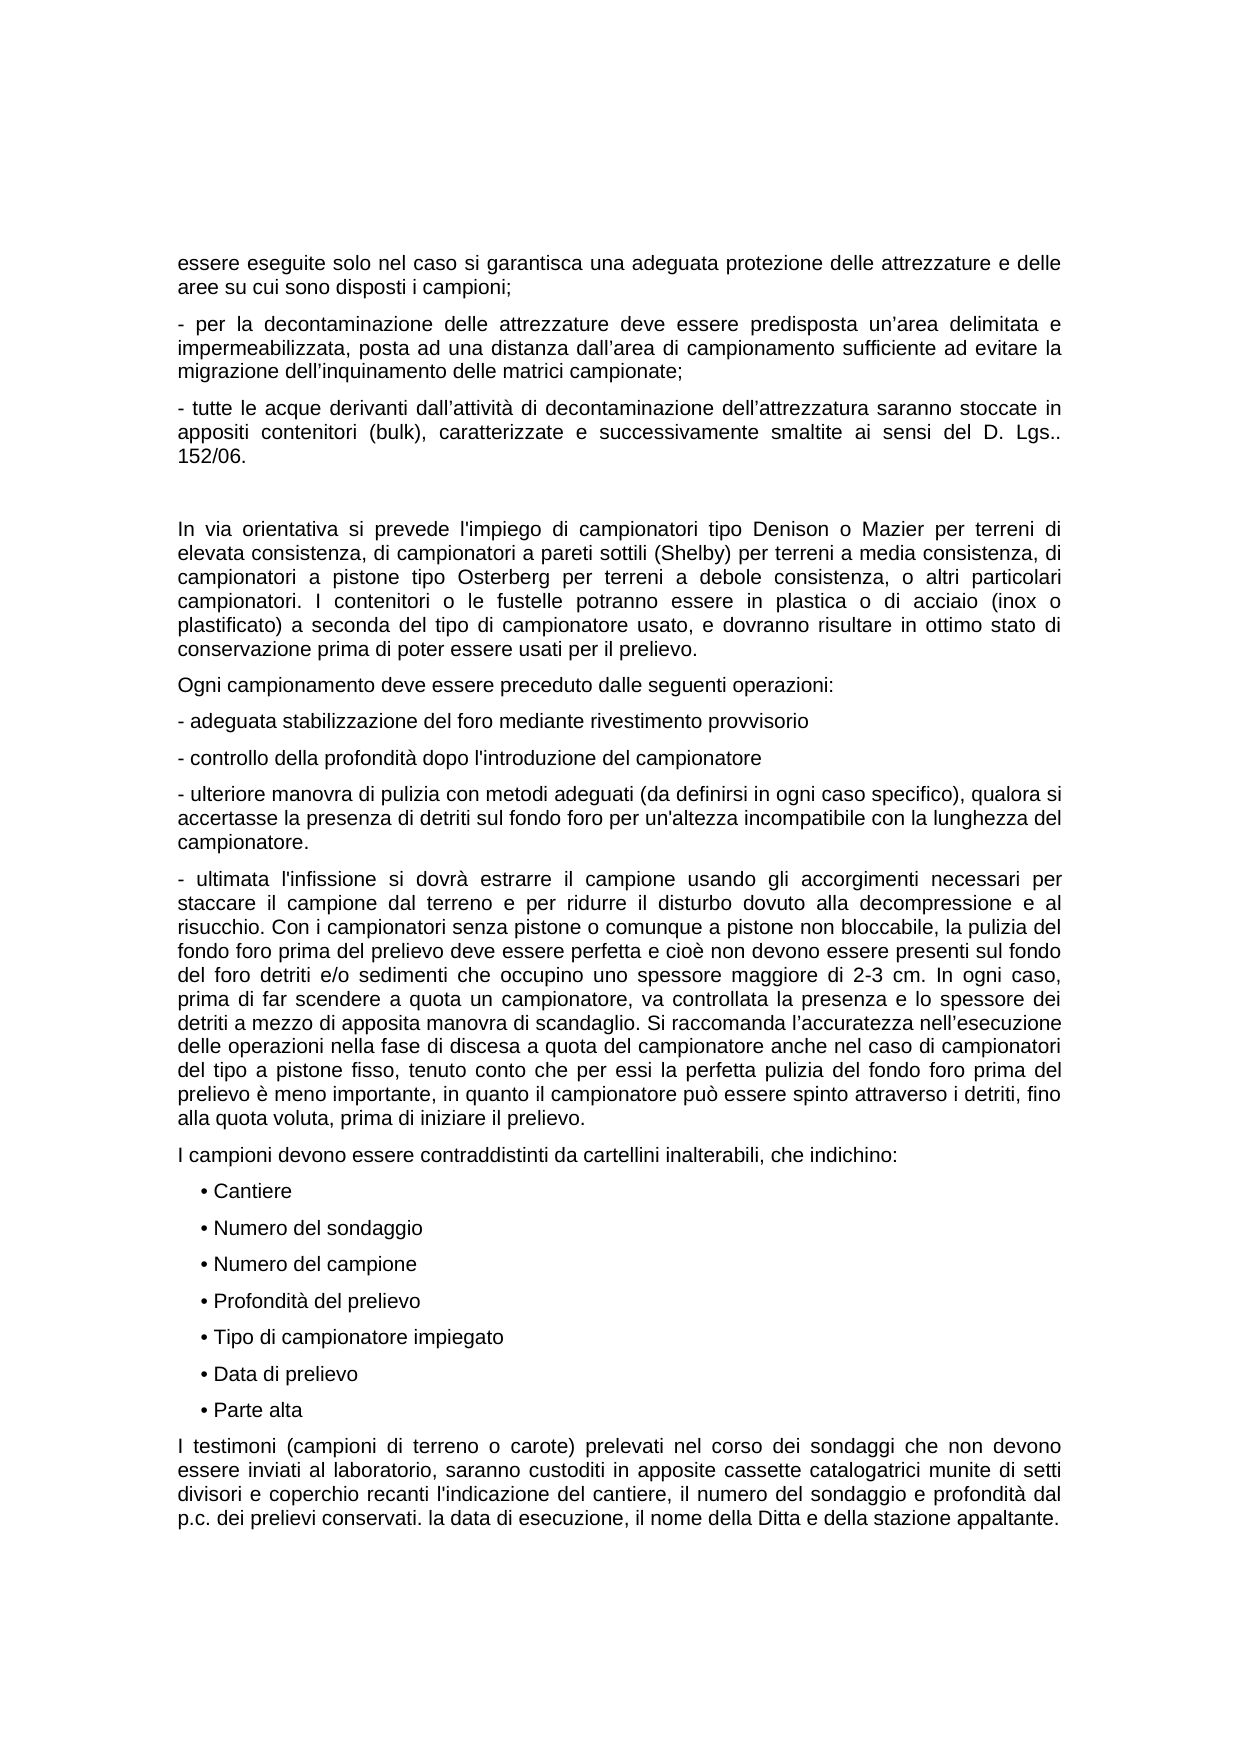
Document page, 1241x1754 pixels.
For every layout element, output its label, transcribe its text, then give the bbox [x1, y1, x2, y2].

text - ultimata l'infissione si dovrà estrarre il campione usando gli accorgimenti necessari per staccare il campione dal terreno e per ridurre il disturbo dovuto alla decompressione e al risucchio. Con i campionatori senza pistone o comunque a pistone non bloccabile, la pulizia del fondo foro prima del prelievo deve essere perfetta e cioè non devono essere presenti sul fondo del foro detriti e/o sedimenti che occupino uno spessore maggiore di 2-3 cm. In ogni caso, prima di far scendere a quota un campionatore, va controllata la presenza e lo spessore dei detriti a mezzo di apposita manovra di scandaglio. Si raccomanda l’accuratezza nell’esecuzione delle operazioni nella fase di discesa a quota del campionatore anche nel caso di campionatori del tipo a pistone fisso, tenuto conto che per essi la perfetta pulizia del fondo foro prima del prelievo è meno importante, in quanto il campionatore può essere spinto attraverso i detriti, fino alla quota voluta, prima di iniziare il prelievo. [177, 867, 1063, 1130]
text • Profondità del prelievo [177, 1288, 1063, 1312]
text • Numero del sondaggio [177, 1216, 1063, 1239]
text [177, 251, 1063, 299]
text In via orientativa si prevede l'impiego di campionatori tipo Denison o Mazier per terreni di elevata consistenza, di campionatori a pareti sottili (Shelby) per terreni a media consistenza, di campionatori a pistone tipo Osterberg per terreni a debole consistenza, o altri particolari campionatori. I contenitori o le fustelle potranno essere in plastica o di acciaio (inox o plastificato) a seconda del tipo di campionatore usato, e dovranno risultare in ottimo stato di conservazione prima di poter essere usati per il prelievo. [177, 517, 1063, 660]
text I campioni devono essere contraddistinti da cartellini inalterabili, che indichino: [177, 1143, 1063, 1167]
text - adeguata stabilizzazione del foro mediante rivestimento provvisorio [177, 709, 1063, 733]
text - ulteriore manovra di pulizia con metodi adeguati (da definirsi in ogni caso specifico), qualora si accertasse la presenza di detriti sul fondo foro per un'altezza incompatibile con la lunghezza del campionatore. [177, 782, 1063, 854]
text • Numero del campione [177, 1252, 1063, 1276]
text • Tipo di campionatore impiegato [177, 1325, 1063, 1349]
text • Parte alta [177, 1398, 1063, 1422]
text • Cantiere [177, 1179, 1063, 1203]
text - controllo della profondità dopo l'introduzione del campionatore [177, 746, 1063, 770]
text I testimoni (campioni di terreno o carote) prelevati nel corso dei sondaggi che non devono essere inviati al laboratorio, saranno custoditi in apposite cassette catalogatrici munite di setti divisori e coperchio recanti l'indicazione del cantiere, il numero del sondaggio e profondità dal p.c. dei prelievi conservati. la data di esecuzione, il nome della Ditta e della stazione appaltante. [177, 1434, 1063, 1530]
text - per la decontaminazione delle attrezzature deve essere predisposta un’area delimitata e impermeabilizzata, posta ad una distanza dall’area di campionamento sufficiente ad evitare la migrazione dell’inquinamento delle matrici campionate; [177, 311, 1063, 383]
text • Data di prelievo [177, 1361, 1063, 1385]
text Ogni campionamento deve essere preceduto dalle seguenti operazioni: [177, 673, 1063, 697]
text - tutte le acque derivanti dall’attività di decontaminazione dell’attrezzatura saranno stoccate in appositi contenitori (bulk), caratterizzate e successivamente smaltite ai sensi del D. Lgs.. 152/06. [177, 396, 1063, 468]
